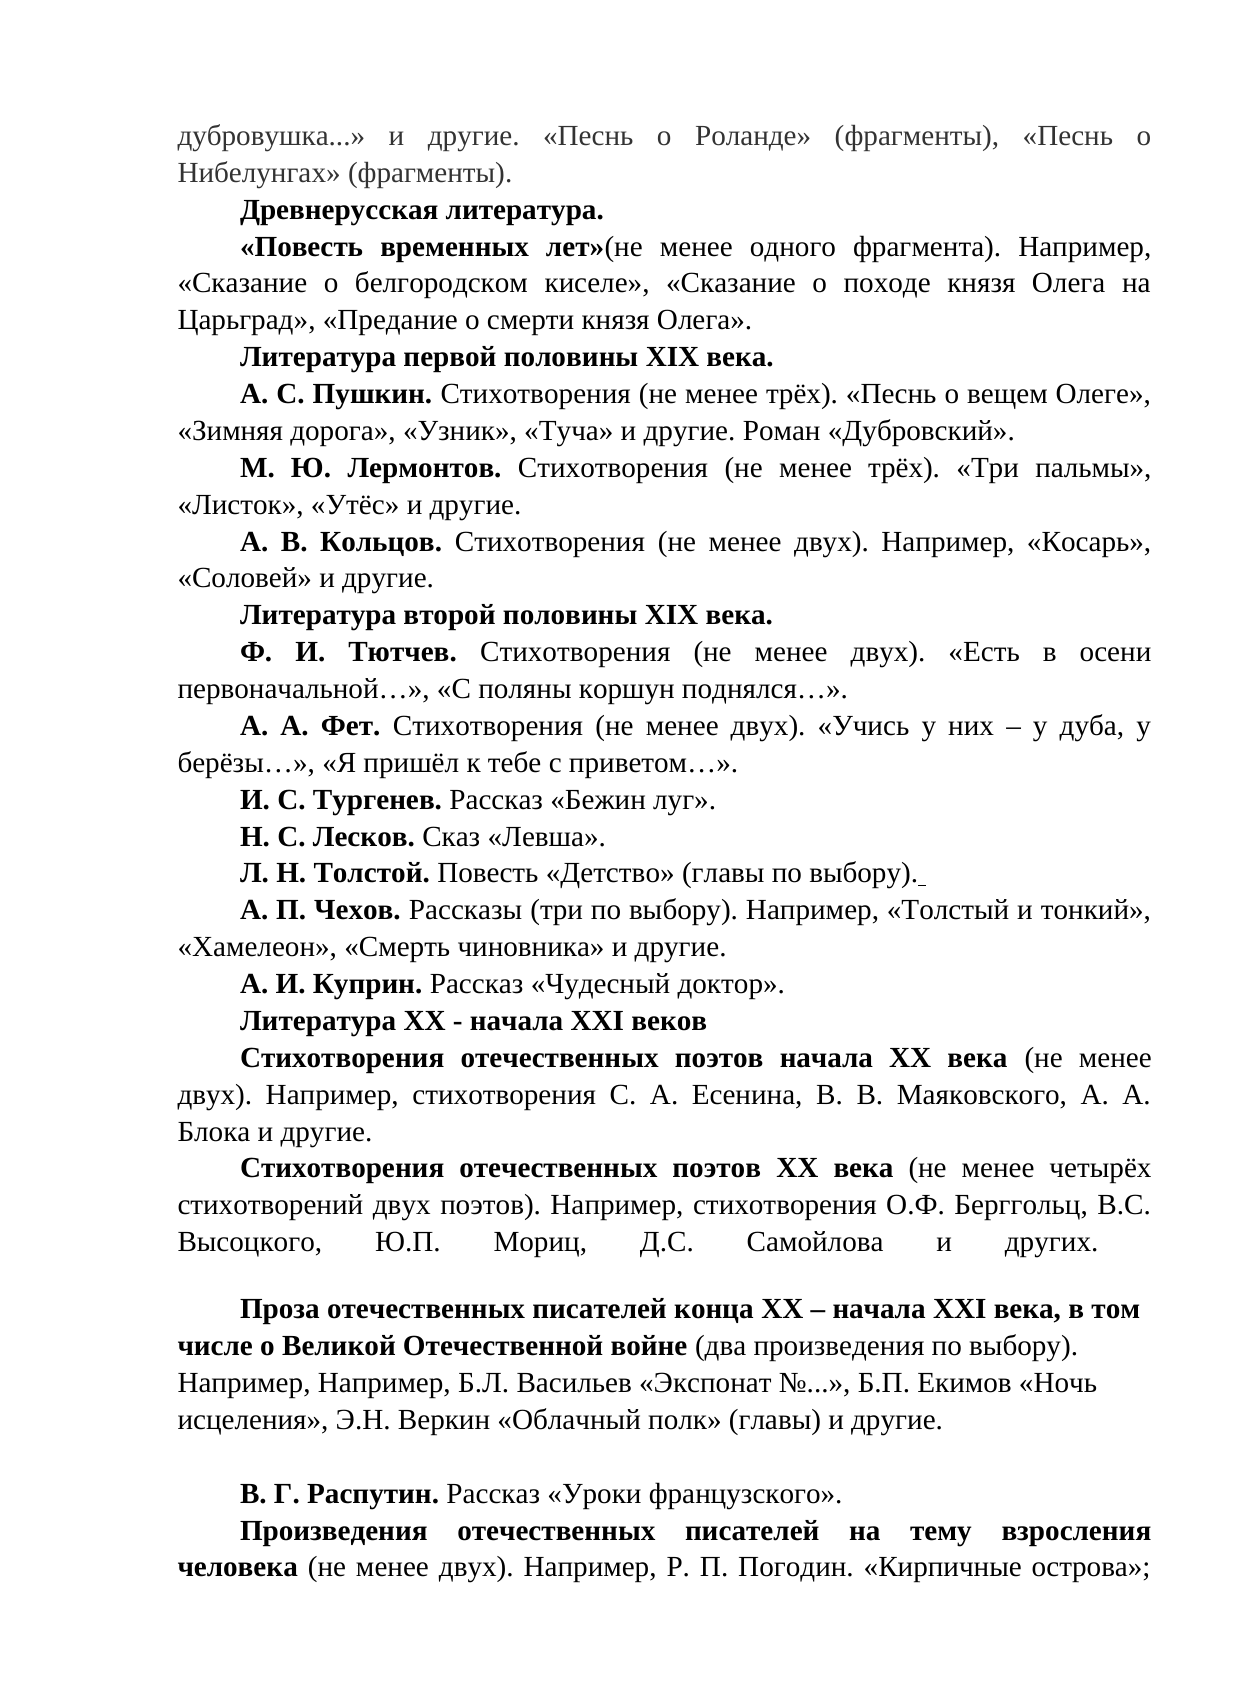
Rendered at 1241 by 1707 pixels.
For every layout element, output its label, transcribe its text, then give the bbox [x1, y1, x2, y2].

text Стихотворения отечественных поэтов XX века (не менее четырёх стихотворений двух поэтов). Например, стихотворения О.Ф. Берггольц, В.С. Высоцкого, Ю.П. Мориц, Д.С. Самойлова и других. [177, 1151, 1152, 1289]
text А. В. Кольцов. Стихотворения (не менее двух). Например, «Косарь», «Соловей» и другие. [177, 524, 1152, 594]
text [177, 118, 1152, 188]
text Литература второй половины XIX века. [177, 597, 1152, 631]
text Проза отечественных писателей конца XX – начала XXI века, в том числе о Великой Отечественной войне (два произведения по выбору). Например, Например, Б.Л. Васильев «Экспонат №...», Б.П. Екимов «Ночь исцеления», Э.Н. Веркин «Облачный полк» (главы) и другие. [177, 1291, 1152, 1472]
text Ф. И. Тютчев. Стихотворения (не менее двух). «Есть в осени первоначальной…», «С поляны коршун поднялся…». [177, 634, 1152, 705]
text Стихотворения отечественных поэтов начала ХХ века (не менее двух). Например, стихотворения С. А. Есенина, В. В. Маяковского, А. А. Блока и другие. [177, 1040, 1152, 1147]
text В. Г. Распутин. Рассказ «Уроки французского». [177, 1476, 1152, 1509]
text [177, 1513, 1152, 1583]
text А. А. Фет. Стихотворения (не менее двух). «Учись у них – у дуба, у берёзы…», «Я пришёл к тебе с приветом…». [177, 708, 1152, 778]
text Литература XX - начала XXI веков [177, 1003, 1152, 1037]
text Литература первой половины XIX века. [177, 339, 1152, 373]
text М. Ю. Лермонтов. Стихотворения (не менее трёх). «Три пальмы», «Листок», «Утёс» и другие. [177, 450, 1152, 520]
text И. С. Тургенев. Рассказ «Бежин луг». [177, 782, 1152, 815]
text Древнерусская литература. [177, 192, 1152, 225]
text «Повесть временных лет»(не менее одного фрагмента). Например, «Сказание о белгородском киселе», «Сказание о походе князя Олега на Царьград», «Предание о смерти князя Олега». [177, 229, 1152, 336]
text А. П. Чехов. Рассказы (три по выбору). Например, «Толстый и тонкий», «Хамелеон», «Смерть чиновника» и другие. [177, 892, 1152, 963]
text Л. Н. Толстой. Повесть «Детство» (главы по выбору). [177, 856, 1152, 889]
text А. С. Пушкин. Стихотворения (не менее трёх). «Песнь о вещем Олеге», «Зимняя дорога», «Узник», «Туча» и другие. Роман «Дубровский». [177, 376, 1152, 447]
text Н. С. Лесков. Сказ «Левша». [177, 819, 1152, 852]
text А. И. Куприн. Рассказ «Чудесный доктор». [177, 966, 1152, 1000]
